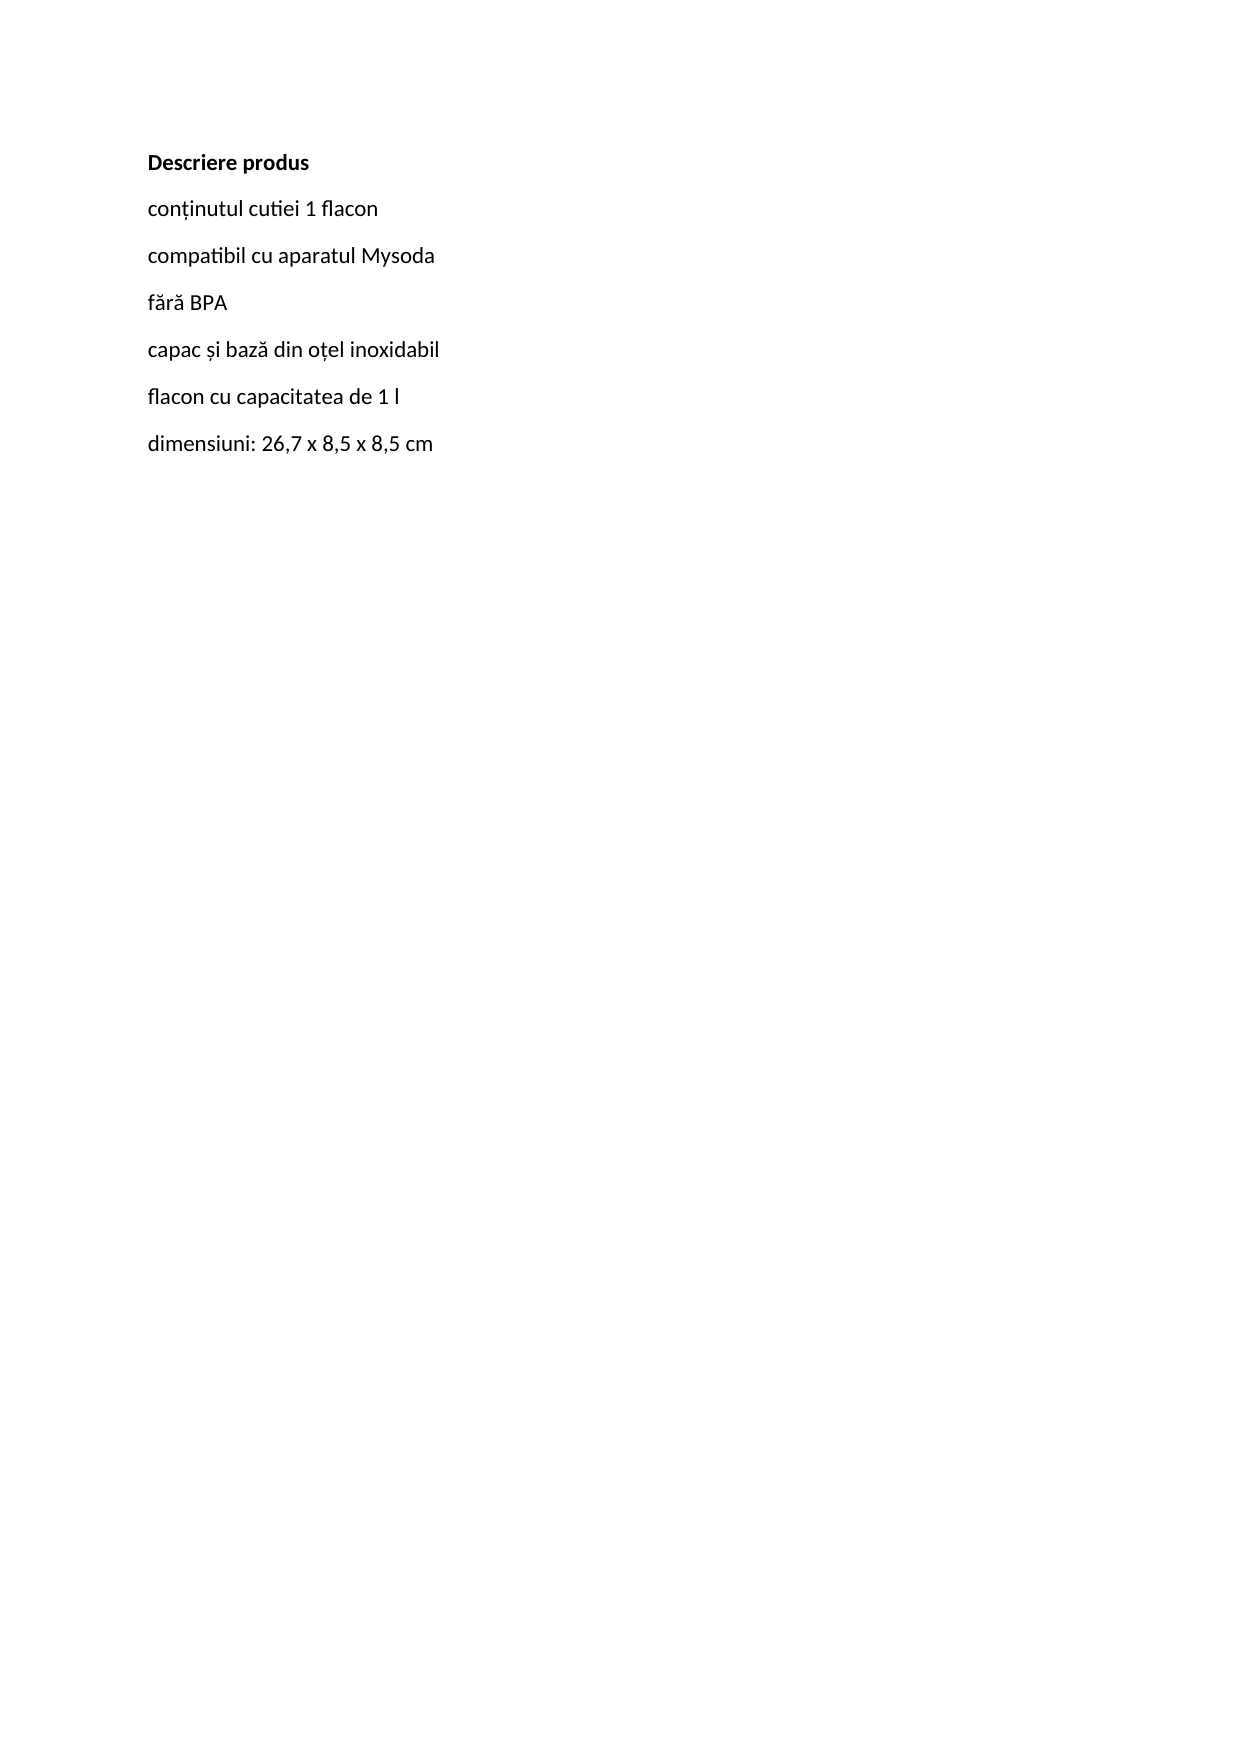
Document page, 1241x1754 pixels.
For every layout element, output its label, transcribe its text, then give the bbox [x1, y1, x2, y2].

text fără BPA [148, 288, 1093, 316]
text conținutul cutiei 1 flacon [148, 194, 1093, 222]
text flacon cu capacitatea de 1 l [148, 382, 1093, 410]
text dimensiuni: 26,7 x 8,5 x 8,5 cm [148, 429, 1093, 457]
text capac și bază din oțel inoxidabil [148, 335, 1093, 363]
text compatibil cu aparatul Mysoda [148, 241, 1093, 269]
text Descriere produs [148, 148, 1093, 176]
